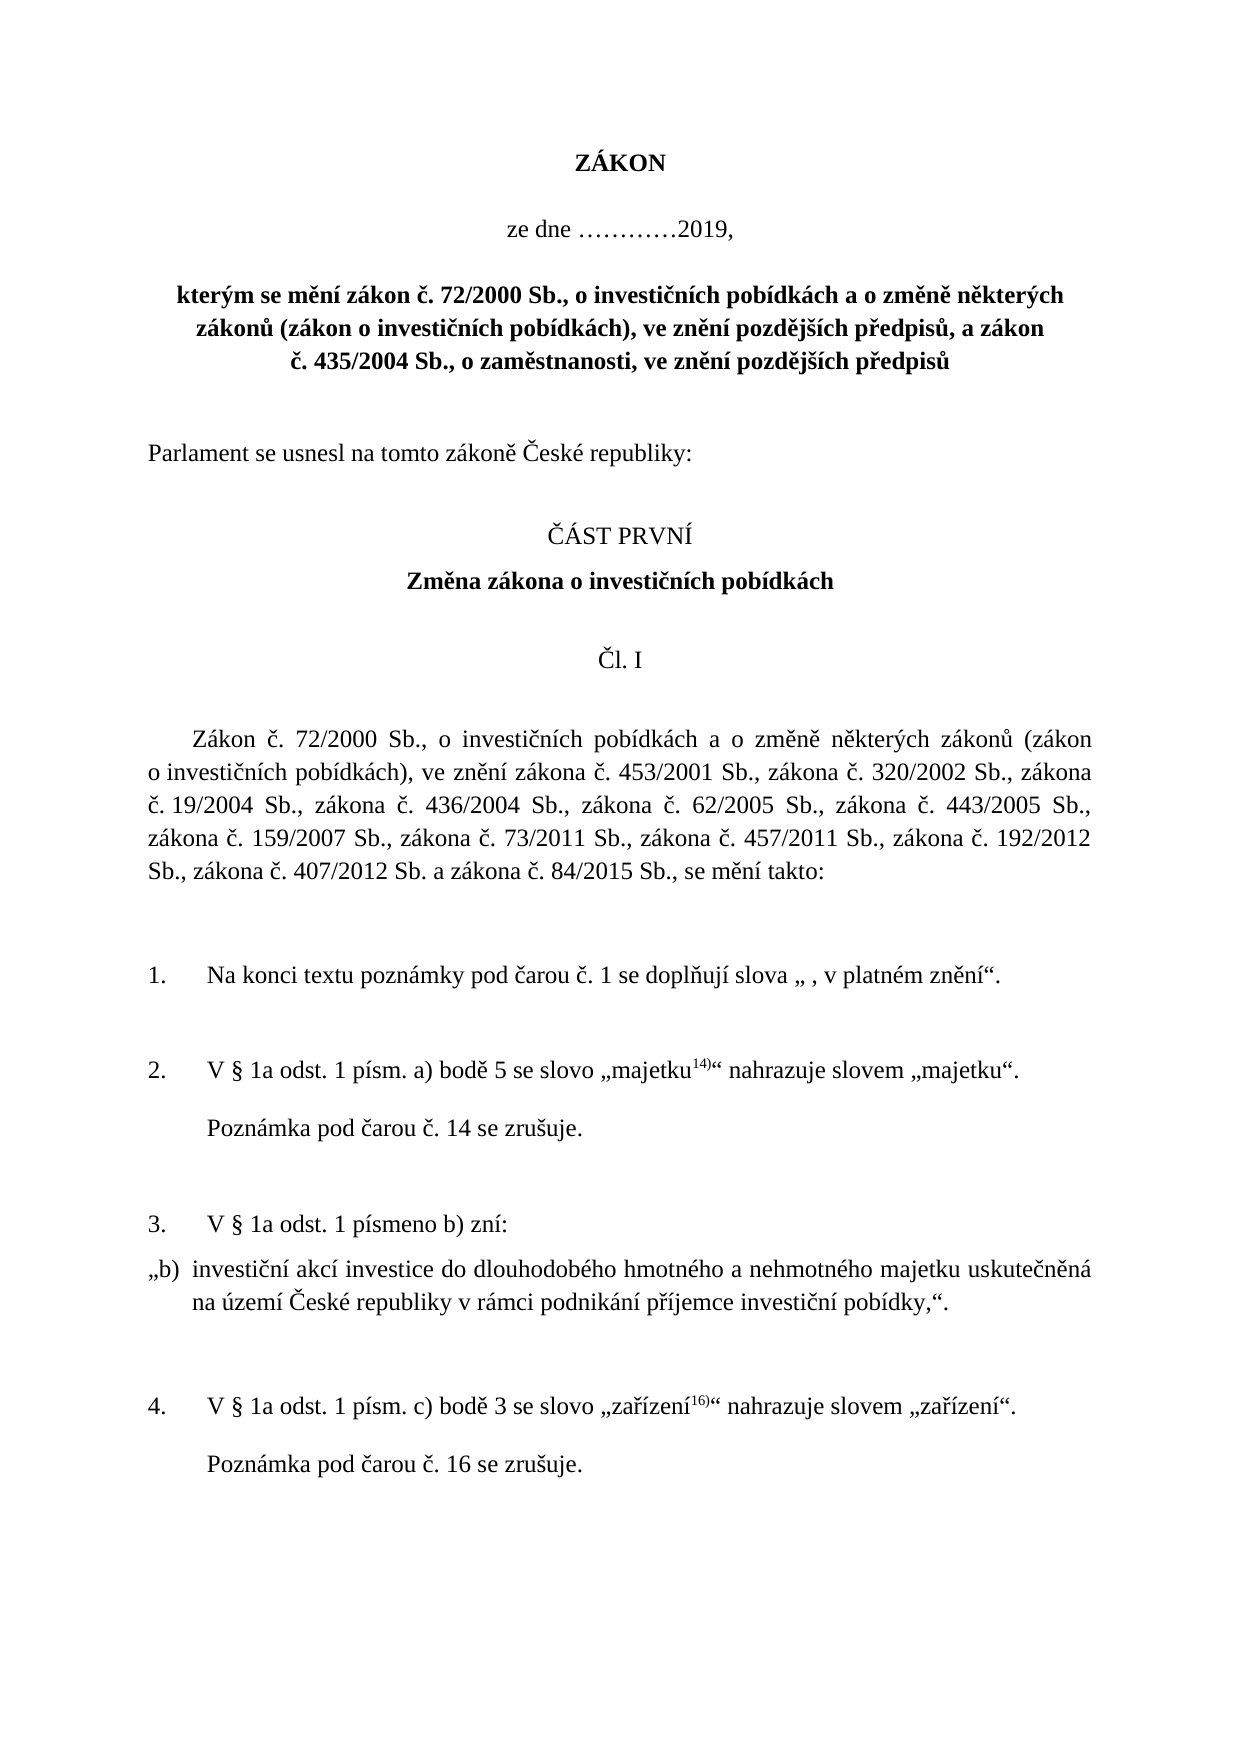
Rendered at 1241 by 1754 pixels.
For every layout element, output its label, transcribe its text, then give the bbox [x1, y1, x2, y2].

text V § 1a odst. 1 písm. a) bodě 5 se slovo „majetku14)“ nahrazuje slovem „majetku“. [148, 1055, 1093, 1084]
text ZÁKON [148, 148, 1093, 176]
text Parlament se usnesl na tomto zákoně České republiky: [148, 438, 1093, 466]
list Poznámka pod čarou č. 14 se zrušuje. [207, 1113, 1093, 1142]
text V § 1a odst. 1 písmeno b) zní: [148, 1209, 1093, 1238]
text Zákon č. 72/2000 Sb., o investičních pobídkách a o změně některých zákonů (zákon o investičních pobídkách), ve znění zákona č. 453/2001 Sb., zákona č. 320/2002 Sb., zákona č. 19/2004 Sb., zákona č. 436/2004 Sb., zákona č. 62/2005 Sb., zákona č. 443/2005 Sb., zákona č. 159/2007 Sb., zákona č. 73/2011 Sb., zákona č. 457/2011 Sb., zákona č. 192/2012 Sb., zákona č. 407/2012 Sb. a zákona č. 84/2015 Sb., se mění takto: [148, 724, 1093, 885]
text Čl. I [148, 645, 1093, 674]
text kterým se mění zákon č. 72/2000 Sb., o investičních pobídkách a o změně některých zákonů (zákon o investičních pobídkách), ve znění pozdějších předpisů, a zákon č. 435/2004 Sb., o zaměstnanosti, ve znění pozdějších předpisů [148, 280, 1093, 375]
text ze dne …………2019, [148, 214, 1093, 243]
text V § 1a odst. 1 písm. c) bodě 3 se slovo „zařízení16)“ nahrazuje slovem „zařízení“. [148, 1391, 1093, 1420]
text ČÁST PRVNÍ [148, 521, 1093, 549]
text Změna zákona o investičních pobídkách [148, 566, 1093, 595]
text Na konci textu poznámky pod čarou č. 1 se doplňují slova „ , v platném znění“. [148, 960, 1093, 989]
text „b) investiční akcí investice do dlouhodobého hmotného a nehmotného majetku uskutečněná na území České republiky v rámci podnikání příjemce investiční pobídky,“. [148, 1254, 1093, 1316]
list Poznámka pod čarou č. 16 se zrušuje. [207, 1449, 1093, 1478]
